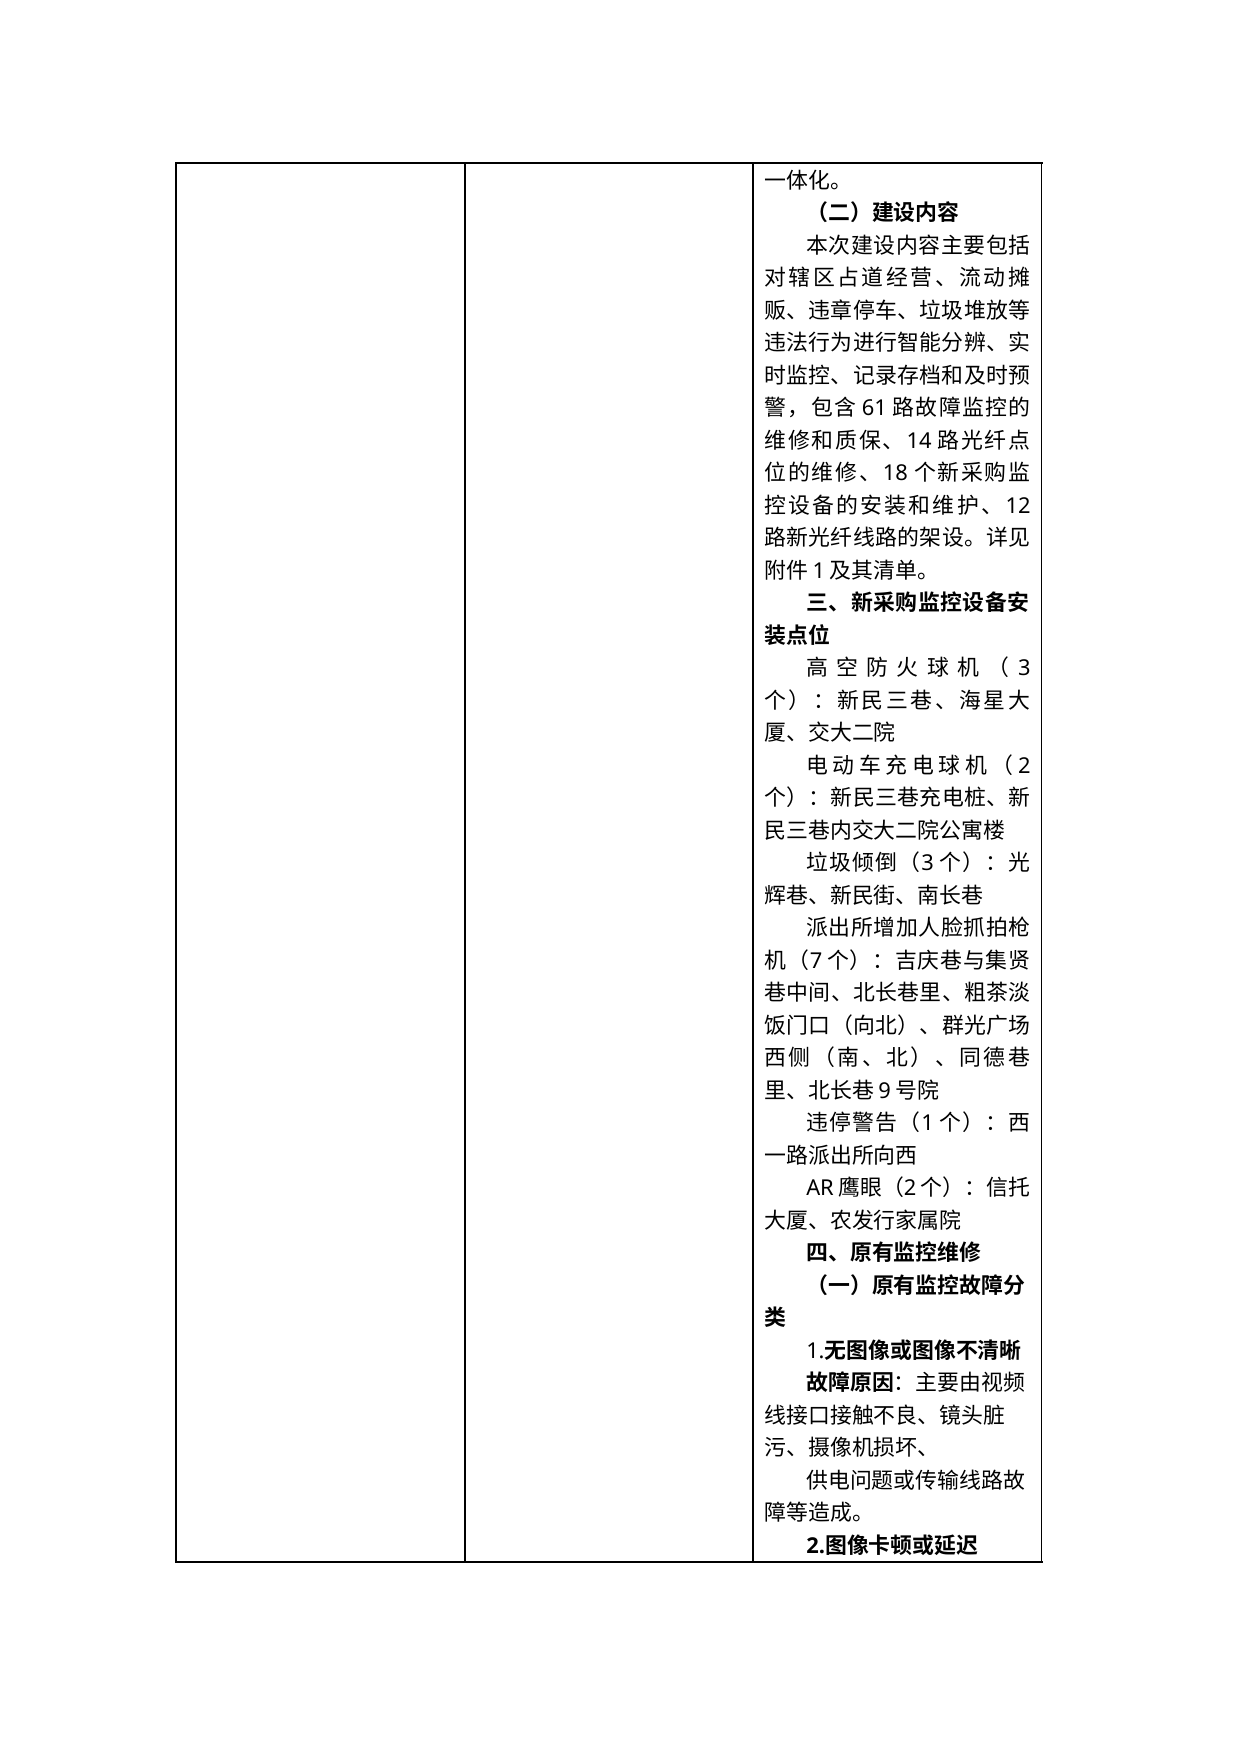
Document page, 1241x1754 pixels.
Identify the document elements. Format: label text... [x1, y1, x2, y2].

table_cell 1 [177, 164, 464, 1561]
table_cell [466, 164, 752, 1561]
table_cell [754, 164, 1041, 1561]
